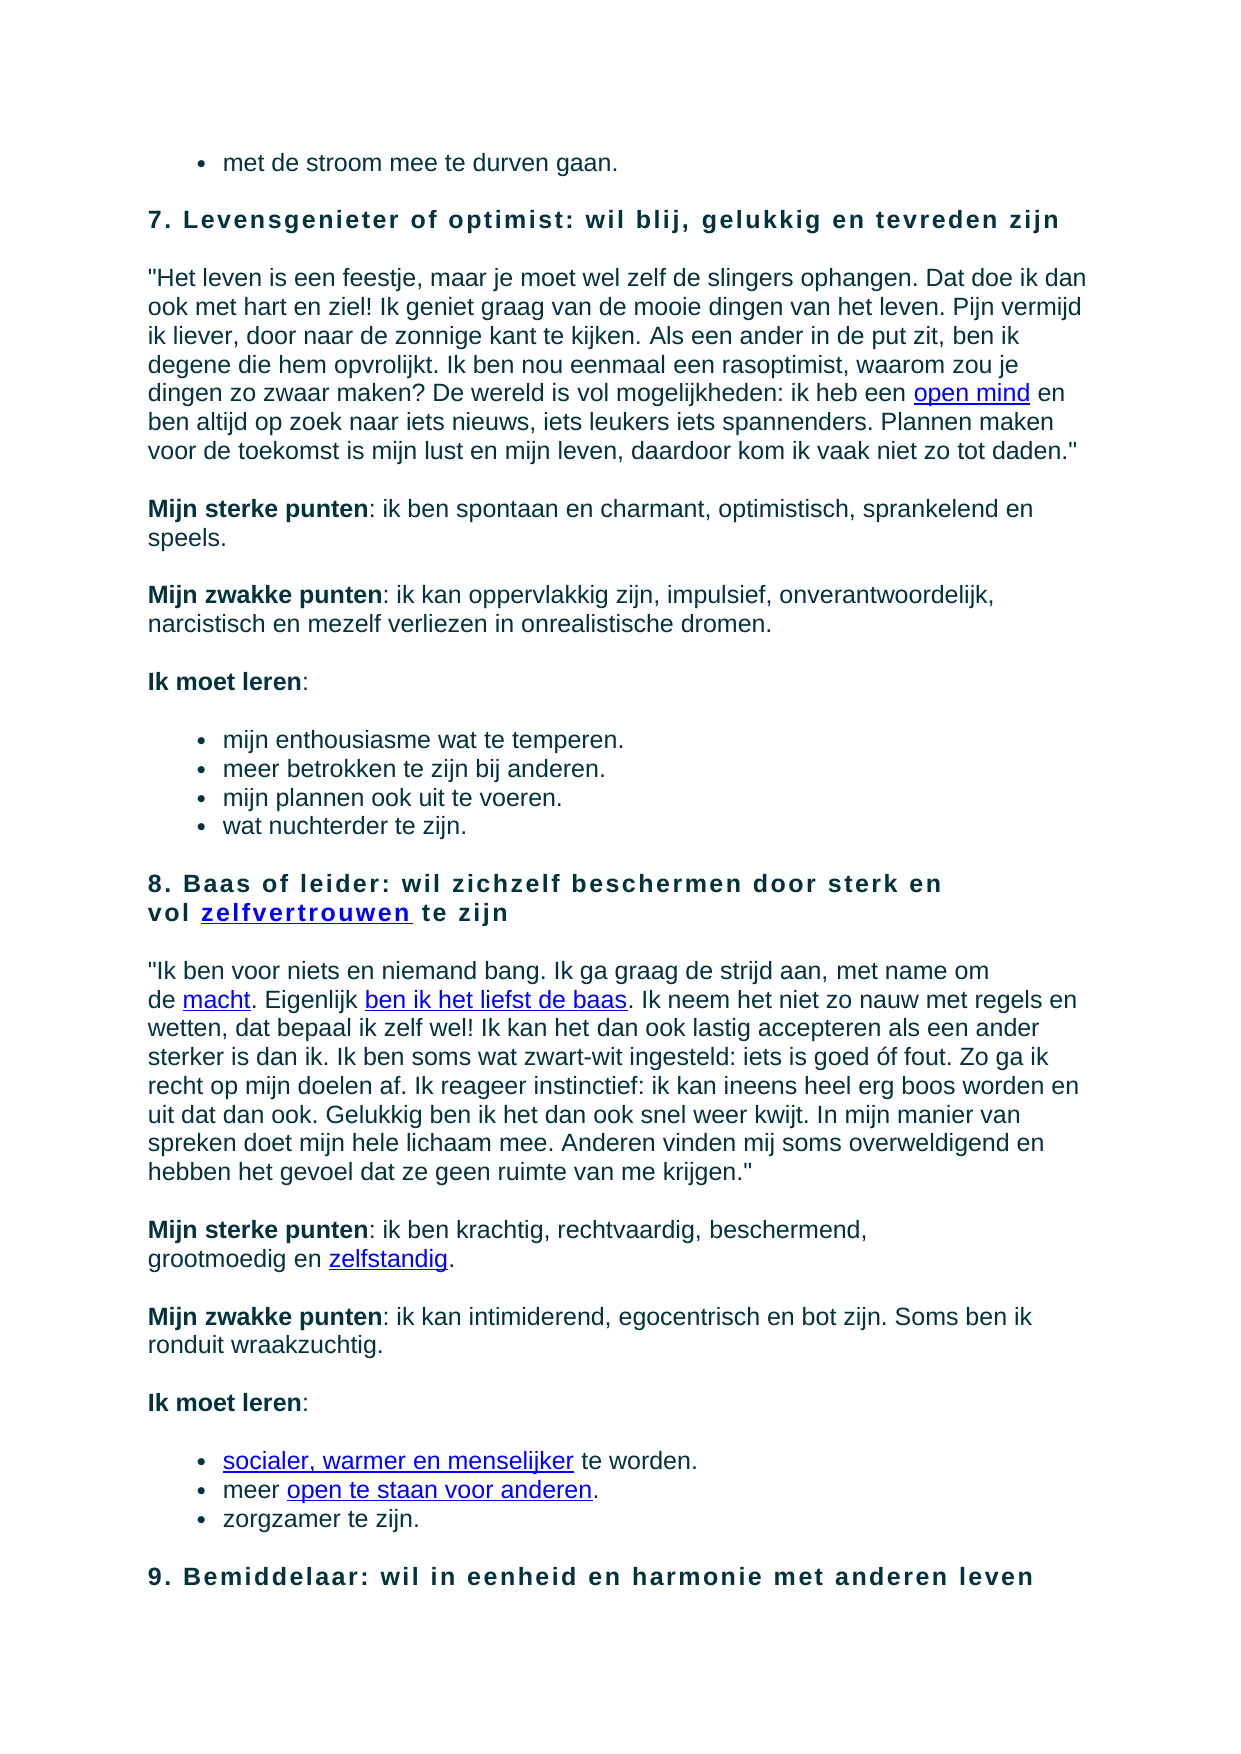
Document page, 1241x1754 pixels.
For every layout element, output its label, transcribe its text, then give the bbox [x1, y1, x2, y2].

text Ik moet leren: [148, 1388, 1093, 1417]
list meer open te staan voor anderen. [198, 1475, 1093, 1504]
text 8. Baas of leider: wil zichzelf beschermen door sterk en vol zelfvertrouwen te zijn [148, 869, 1093, 927]
text Mijn sterke punten: ik ben spontaan en charmant, optimistisch, sprankelend en speels. [148, 494, 1093, 551]
text "Ik ben voor niets en niemand bang. Ik ga graag de strijd aan, met name om de macht. Eigenlijk ben ik het liefst de baas. Ik neem het niet zo nauw met regels en wetten, dat bepaal ik zelf wel! Ik kan het dan ook lastig accepteren als een ander sterker is dan ik. Ik ben soms wat zwart-wit ingesteld: iets is goed óf fout. Zo ga ik recht op mijn doelen af. Ik reageer instinctief: ik kan ineens heel erg boos worden en uit dat dan ook. Gelukkig ben ik het dan ook snel weer kwijt. In mijn manier van spreken doet mijn hele lichaam mee. Anderen vinden mij soms overweldigend en hebben het gevoel dat ze geen ruimte van me krijgen." [148, 956, 1093, 1186]
text Mijn zwakke punten: ik kan intimiderend, egocentrisch en bot zijn. Soms ben ik ronduit wraakzuchtig. [148, 1302, 1093, 1359]
list wat nuchterder te zijn. [198, 811, 1093, 840]
list met de stroom mee te durven gaan. [198, 148, 1093, 176]
list socialer, warmer en menselijker te worden. [198, 1446, 1093, 1475]
text Mijn zwakke punten: ik kan oppervlakkig zijn, impulsief, onverantwoordelijk, narcistisch en mezelf verliezen in onrealistische dromen. [148, 581, 1093, 638]
list mijn enthousiasme wat te temperen. [198, 725, 1093, 754]
list meer betrokken te zijn bij anderen. [198, 754, 1093, 783]
list mijn plannen ook uit te voeren. [198, 783, 1093, 811]
text 9. Bemiddelaar: wil in eenheid en harmonie met anderen leven [148, 1562, 1093, 1591]
list zorgzamer te zijn. [198, 1504, 1093, 1533]
text "Het leven is een feestje, maar je moet wel zelf de slingers ophangen. Dat doe ik dan ook met hart en ziel! Ik geniet graag van de mooie dingen van het leven. Pijn vermijd ik liever, door naar de zonnige kant te kijken. Als een ander in de put zit, ben ik degene die hem opvrolijkt. Ik ben nou eenmaal een rasoptimist, waarom zou je dingen zo zwaar maken? De wereld is vol mogelijkheden: ik heb een open mind en ben altijd op zoek naar iets nieuws, iets leukers iets spannenders. Plannen maken voor de toekomst is mijn lust en mijn leven, daardoor kom ik vaak niet zo tot daden." [148, 263, 1093, 465]
text Ik moet leren: [148, 667, 1093, 696]
text Mijn sterke punten: ik ben krachtig, rechtvaardig, beschermend, grootmoedig en zelfstandig. [148, 1215, 1093, 1273]
text 7. Levensgenieter of optimist: wil blij, gelukkig en tevreden zijn [148, 206, 1093, 234]
